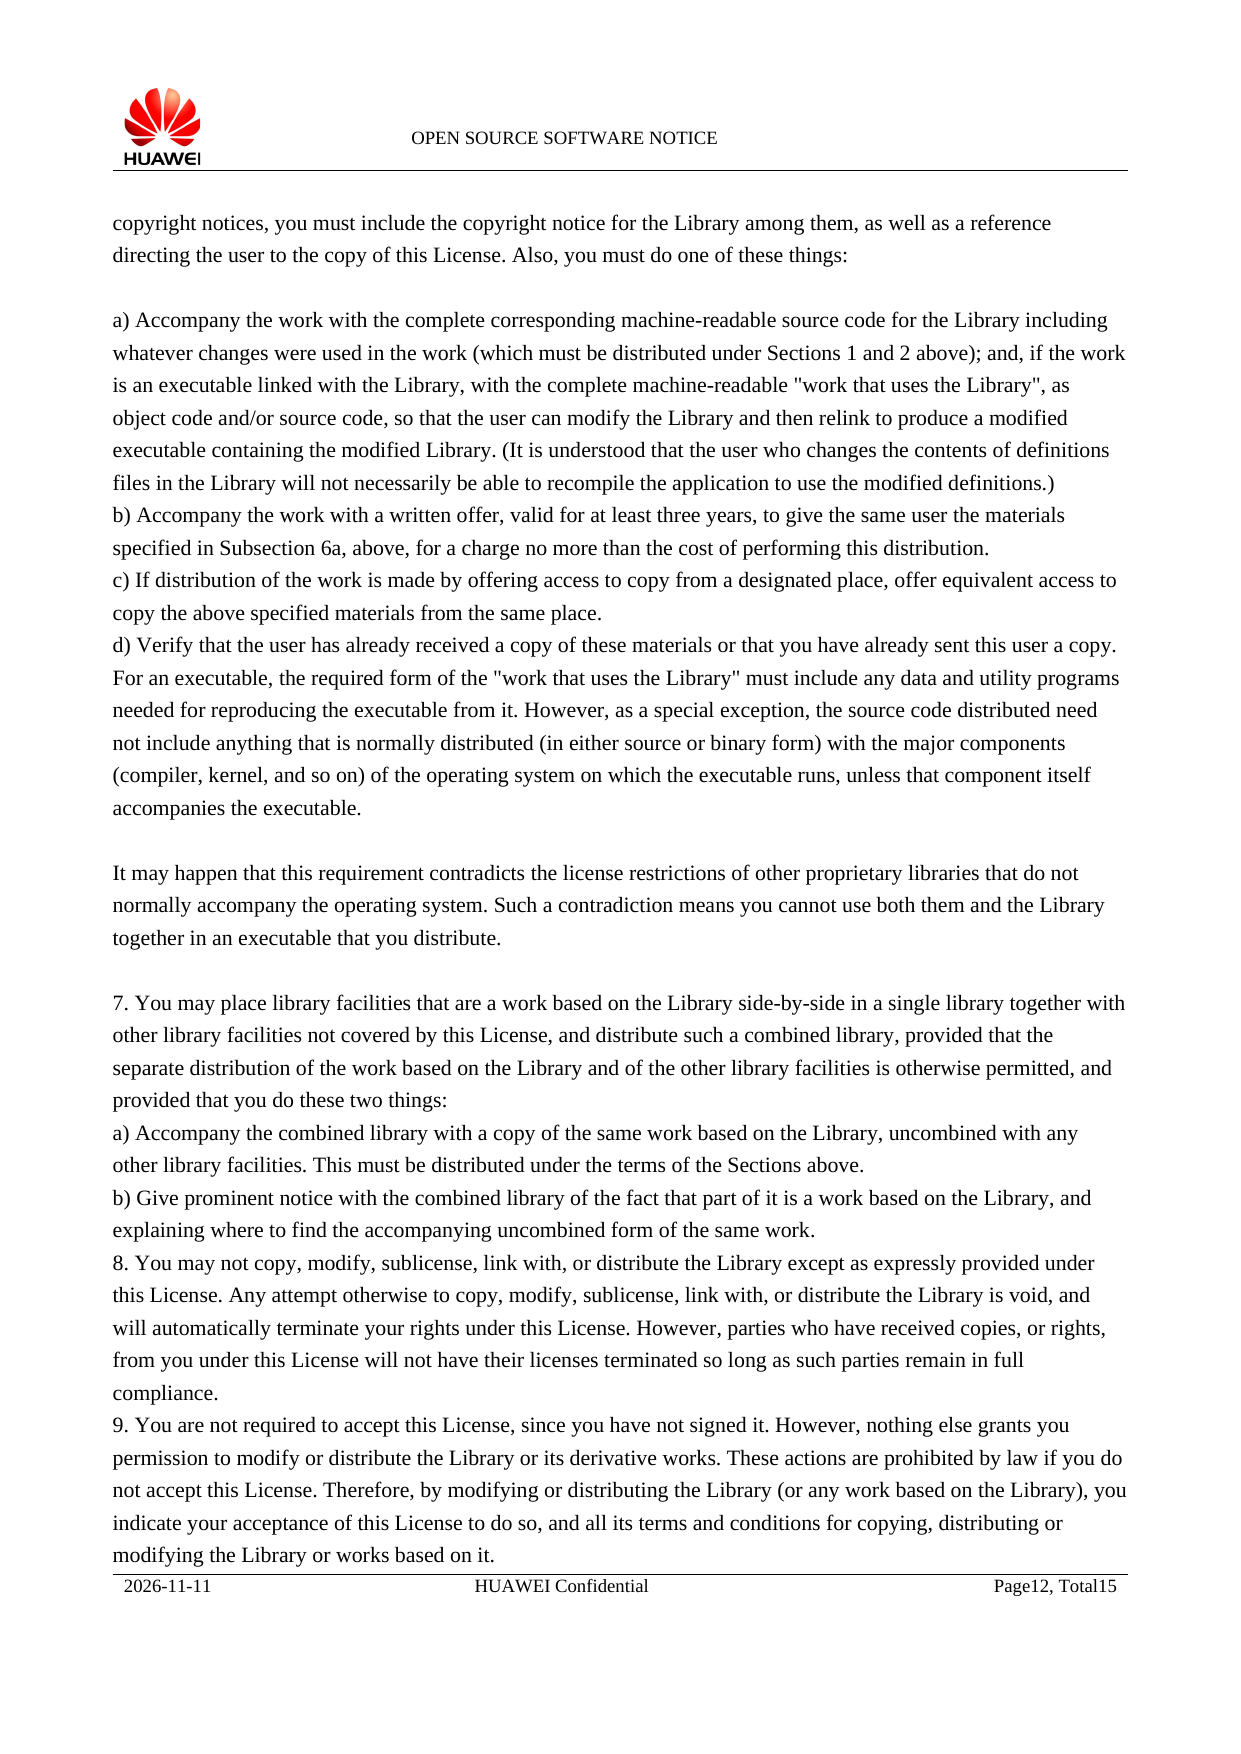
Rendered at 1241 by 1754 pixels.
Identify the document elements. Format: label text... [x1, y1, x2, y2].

text b) Accompany the work with a written offer, valid for at least three years, to give the same user the materials specified in Subsection 6a, above, for a charge no more than the cost of performing this distribution. [112, 499, 1128, 564]
text It may happen that this requirement contradicts the license restrictions of other proprietary libraries that do not normally accompany the operating system. Such a contradiction means you cannot use both them and the Library together in an executable that you distribute. [112, 856, 1128, 954]
text a) Accompany the combined library with a copy of the same work based on the Library, uncombined with any other library facilities. This must be distributed under the terms of the Sections above. [112, 1116, 1128, 1181]
text d) Verify that the user has already received a copy of these materials or that you have already sent this user a copy. [112, 629, 1128, 661]
picture [124, 88, 201, 165]
text b) Give prominent notice with the combined library of the fact that part of it is a work based on the Library, and explaining where to find the accompanying uncombined form of the same work. [112, 1181, 1128, 1246]
text 7. You may place library facilities that are a work based on the Library side-by-side in a single library together with other library facilities not covered by this License, and distribute such a combined library, provided that the separate distribution of the work based on the Library and of the other library facilities is otherwise permitted, and provided that you do these two things: [112, 986, 1128, 1116]
text 9. You are not required to accept this License, since you have not signed it. However, nothing else grants you permission to modify or distribute the Library or its derivative works. These actions are prohibited by law if you do not accept this License. Therefore, by modifying or distributing the Library (or any work based on the Library), you indicate your acceptance of this License to do so, and all its terms and conditions for copying, distributing or modifying the Library or works based on it. [112, 1409, 1128, 1571]
text c) If distribution of the work is made by offering access to copy from a designated place, offer equivalent access to copy the above specified materials from the same place. [112, 564, 1128, 629]
text 8. You may not copy, modify, sublicense, link with, or distribute the Library except as expressly provided under this License. Any attempt otherwise to copy, modify, sublicense, link with, or distribute the Library is void, and will automatically terminate your rights under this License. However, parties who have received copies, or rights, from you under this License will not have their licenses terminated so long as such parties remain in full compliance. [112, 1246, 1128, 1409]
text For an executable, the required form of the "work that uses the Library" must include any data and utility programs needed for reproducing the executable from it. However, as a special exception, the source code distributed need not include anything that is normally distributed (in either source or binary form) with the major components (compiler, kernel, and so on) of the operating system on which the executable runs, unless that component itself accompanies the executable. [112, 661, 1128, 824]
text a) Accompany the work with the complete corresponding machine-readable source code for the Library including whatever changes were used in the work (which must be distributed under Sections 1 and 2 above); and, if the work is an executable linked with the Library, with the complete machine-readable "work that uses the Library", as object code and/or source code, so that the user can modify the Library and then relink to produce a modified executable containing the modified Library. (It is understood that the user who changes the contents of definitions files in the Library will not necessarily be able to recompile the application to use the modified definitions.) [112, 304, 1128, 499]
